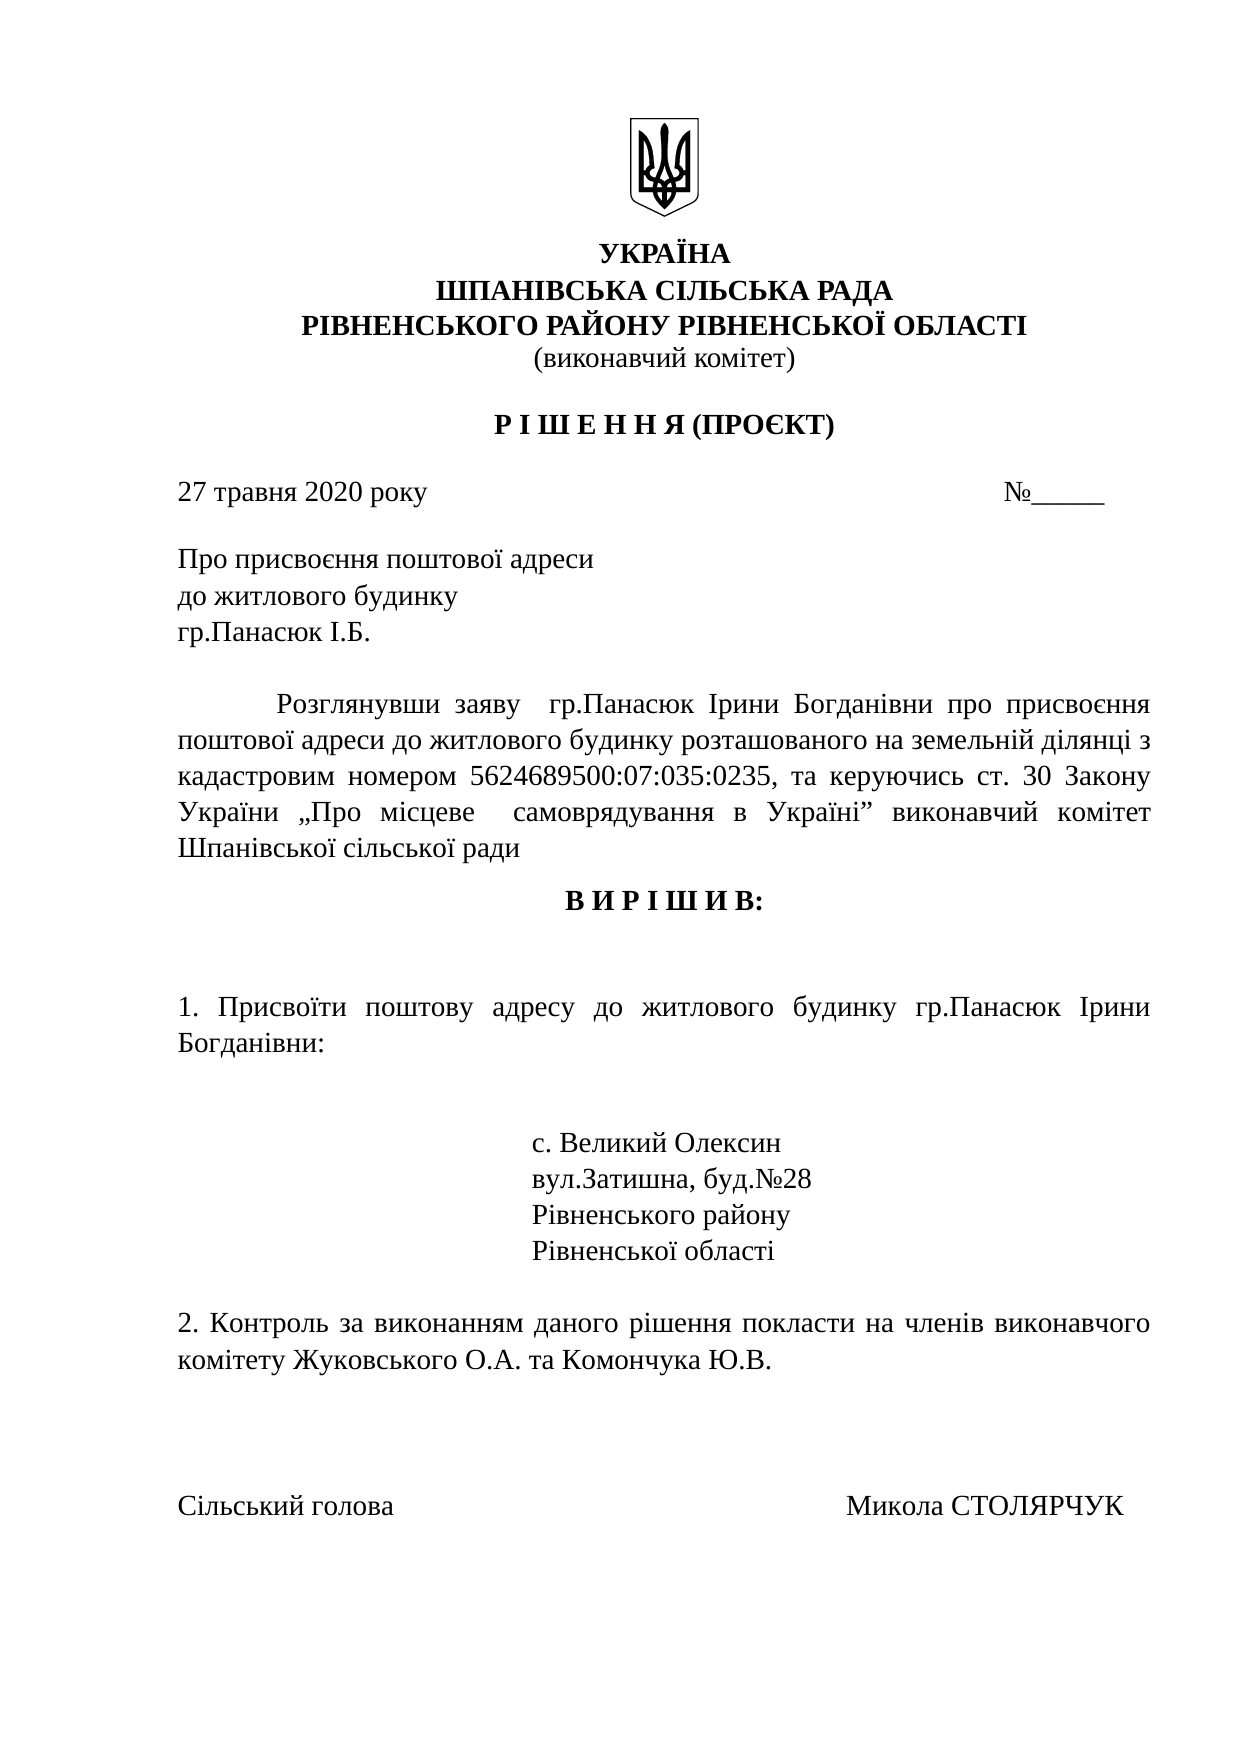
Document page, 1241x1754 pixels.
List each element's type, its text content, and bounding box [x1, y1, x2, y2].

text гр.Панасюк І.Б. [177, 614, 1152, 647]
text 1. Присвоїти поштову адресу до житлового будинку гр.Панасюк Ірини Богданівни: [177, 989, 1152, 1059]
text Рівненської області [177, 1233, 1152, 1267]
text 2. Контроль за виконанням даного рішення покласти на членів виконавчого комітету Жуковського О.А. та Комончука Ю.В. [177, 1306, 1152, 1375]
text (виконавчий комітет) [177, 340, 1152, 374]
text РІВНЕНСЬКОГО РАЙОНУ РІВНЕНСЬКОЇ ОБЛАСТІ [177, 317, 1152, 340]
text Розглянувши заяву гр.Панасюк Ірини Богданівни про присвоєння поштової адреси до житлового будинку розташованого на земельній ділянці з кадастровим номером 5624689500:07:035:0235, та керуючись ст. 30 Закону України „Про місцеве самоврядування в Україні” виконавчий комітет Шпанівської сільської ради [177, 686, 1152, 864]
text В И Р І Ш И В: [177, 883, 1152, 917]
text Рівненського району [177, 1197, 1152, 1231]
subtitle ШПАНІВСЬКА сільська рада [177, 282, 853, 305]
text Про присвоєння поштової адреси [177, 541, 1152, 575]
text с. Великий Олексин [177, 1125, 1152, 1158]
subtitle ШПАНІВСЬКА сільська рада [871, 282, 1152, 305]
text Сільський голова Микола СТОЛЯРЧУК [177, 1488, 1152, 1522]
text Р І Ш Е Н Н Я (ПРОЄКТ) [177, 407, 1152, 441]
text до житлового будинку [177, 578, 1152, 611]
text 27 травня 2020 року №_____ [177, 474, 1152, 508]
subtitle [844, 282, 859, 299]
text Україна [177, 236, 1152, 269]
text вул.Затишна, буд.№28 [177, 1161, 1152, 1194]
